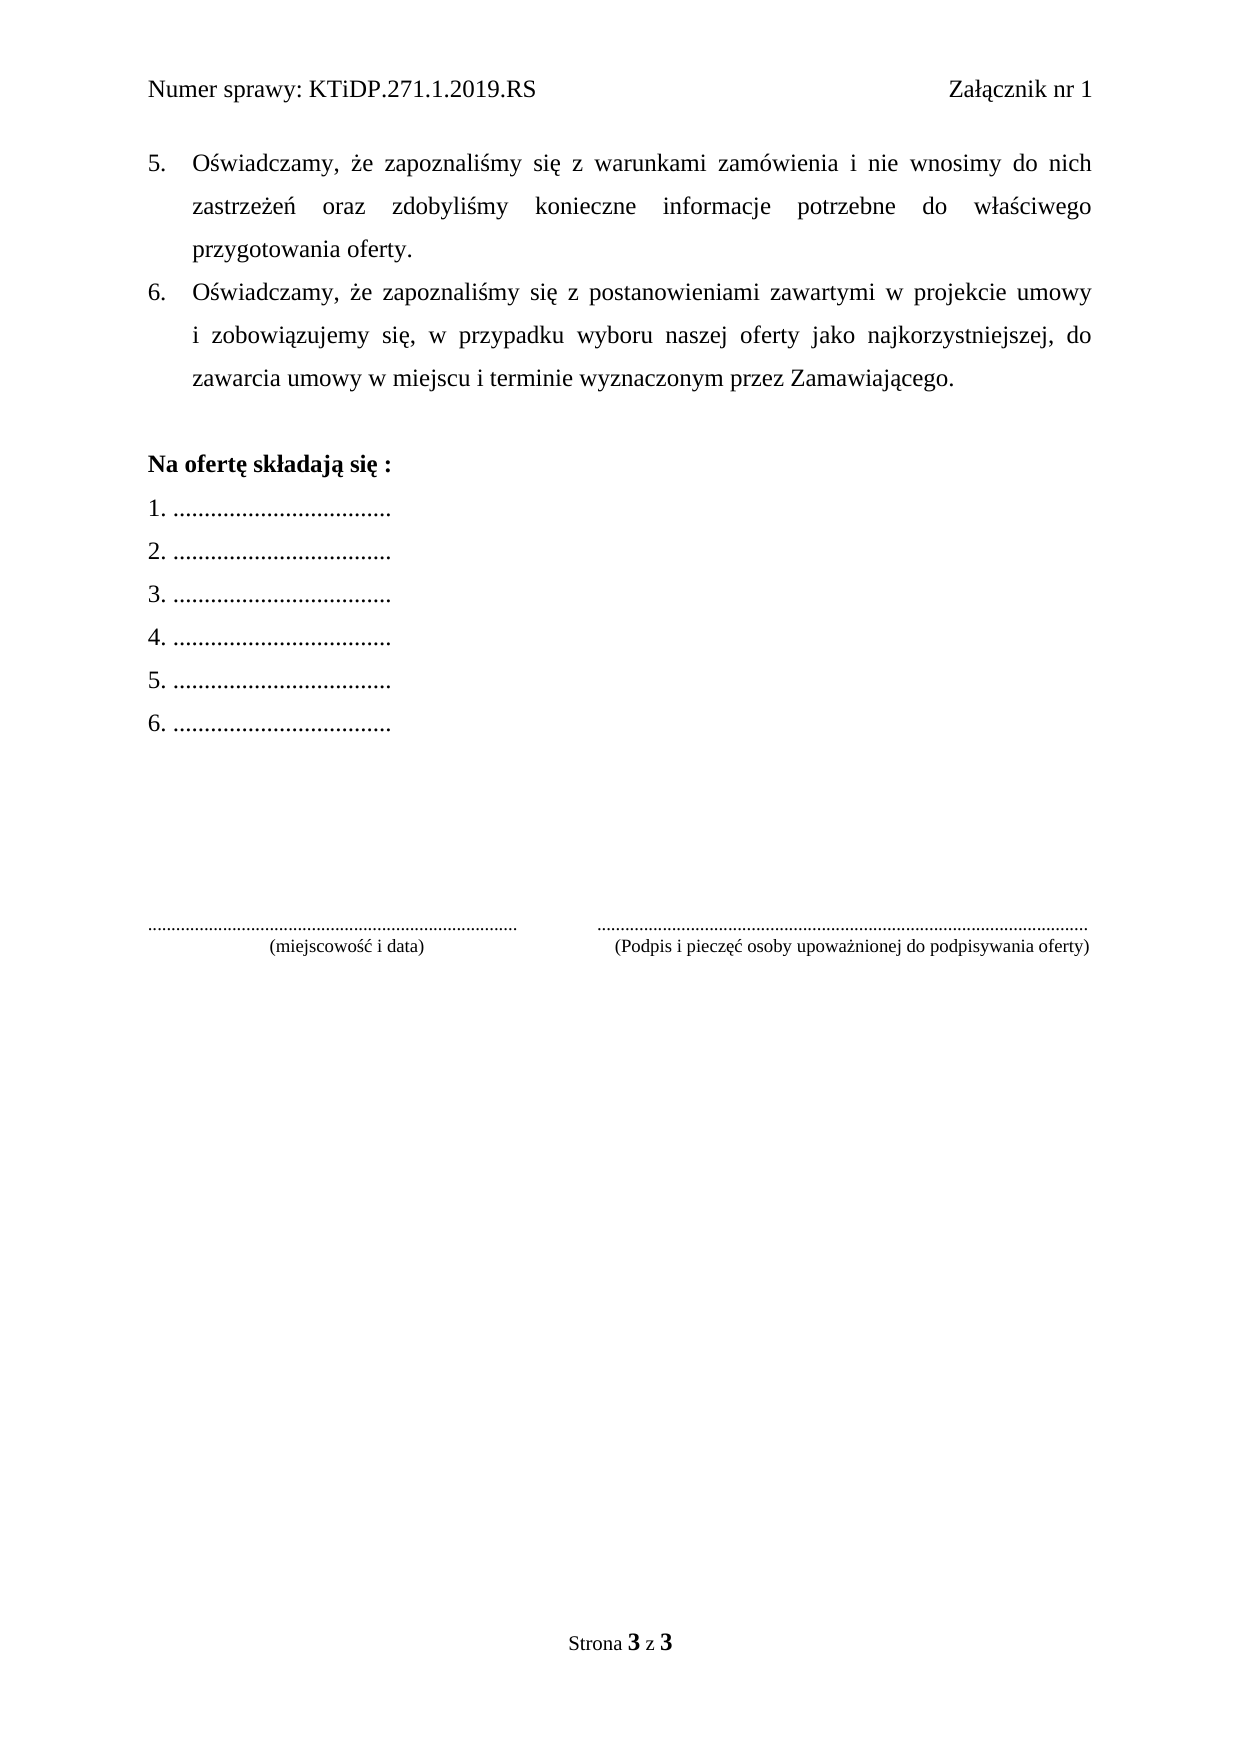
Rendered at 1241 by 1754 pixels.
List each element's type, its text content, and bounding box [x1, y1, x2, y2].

text 4. ................................... [148, 622, 1093, 651]
list Oświadczamy, że zapoznaliśmy się z postanowieniami zawartymi w projekcie umowy i zobowiązujemy się, w przypadku wyboru naszej oferty jako najkorzystniejszej, do zawarcia umowy w miejscu i terminie wyznaczonym przez Zamawiającego. [148, 277, 1093, 392]
text 2. ................................... [148, 536, 1093, 564]
text ............................................................................... ......................................................................................................... [148, 913, 1093, 934]
text 6. ................................... [148, 708, 1093, 737]
text 5. ................................... [148, 665, 1093, 694]
text (miejscowość i data) (Podpis i pieczęć osoby upoważnionej do podpisywania oferty) [148, 934, 1093, 956]
text Na ofertę składają się : [148, 449, 1093, 478]
text 1. ................................... [148, 493, 1093, 521]
text 3. ................................... [148, 579, 1093, 608]
list Oświadczamy, że zapoznaliśmy się z warunkami zamówienia i nie wnosimy do nich zastrzeżeń oraz zdobyliśmy konieczne informacje potrzebne do właściwego przygotowania oferty. [148, 148, 1093, 263]
